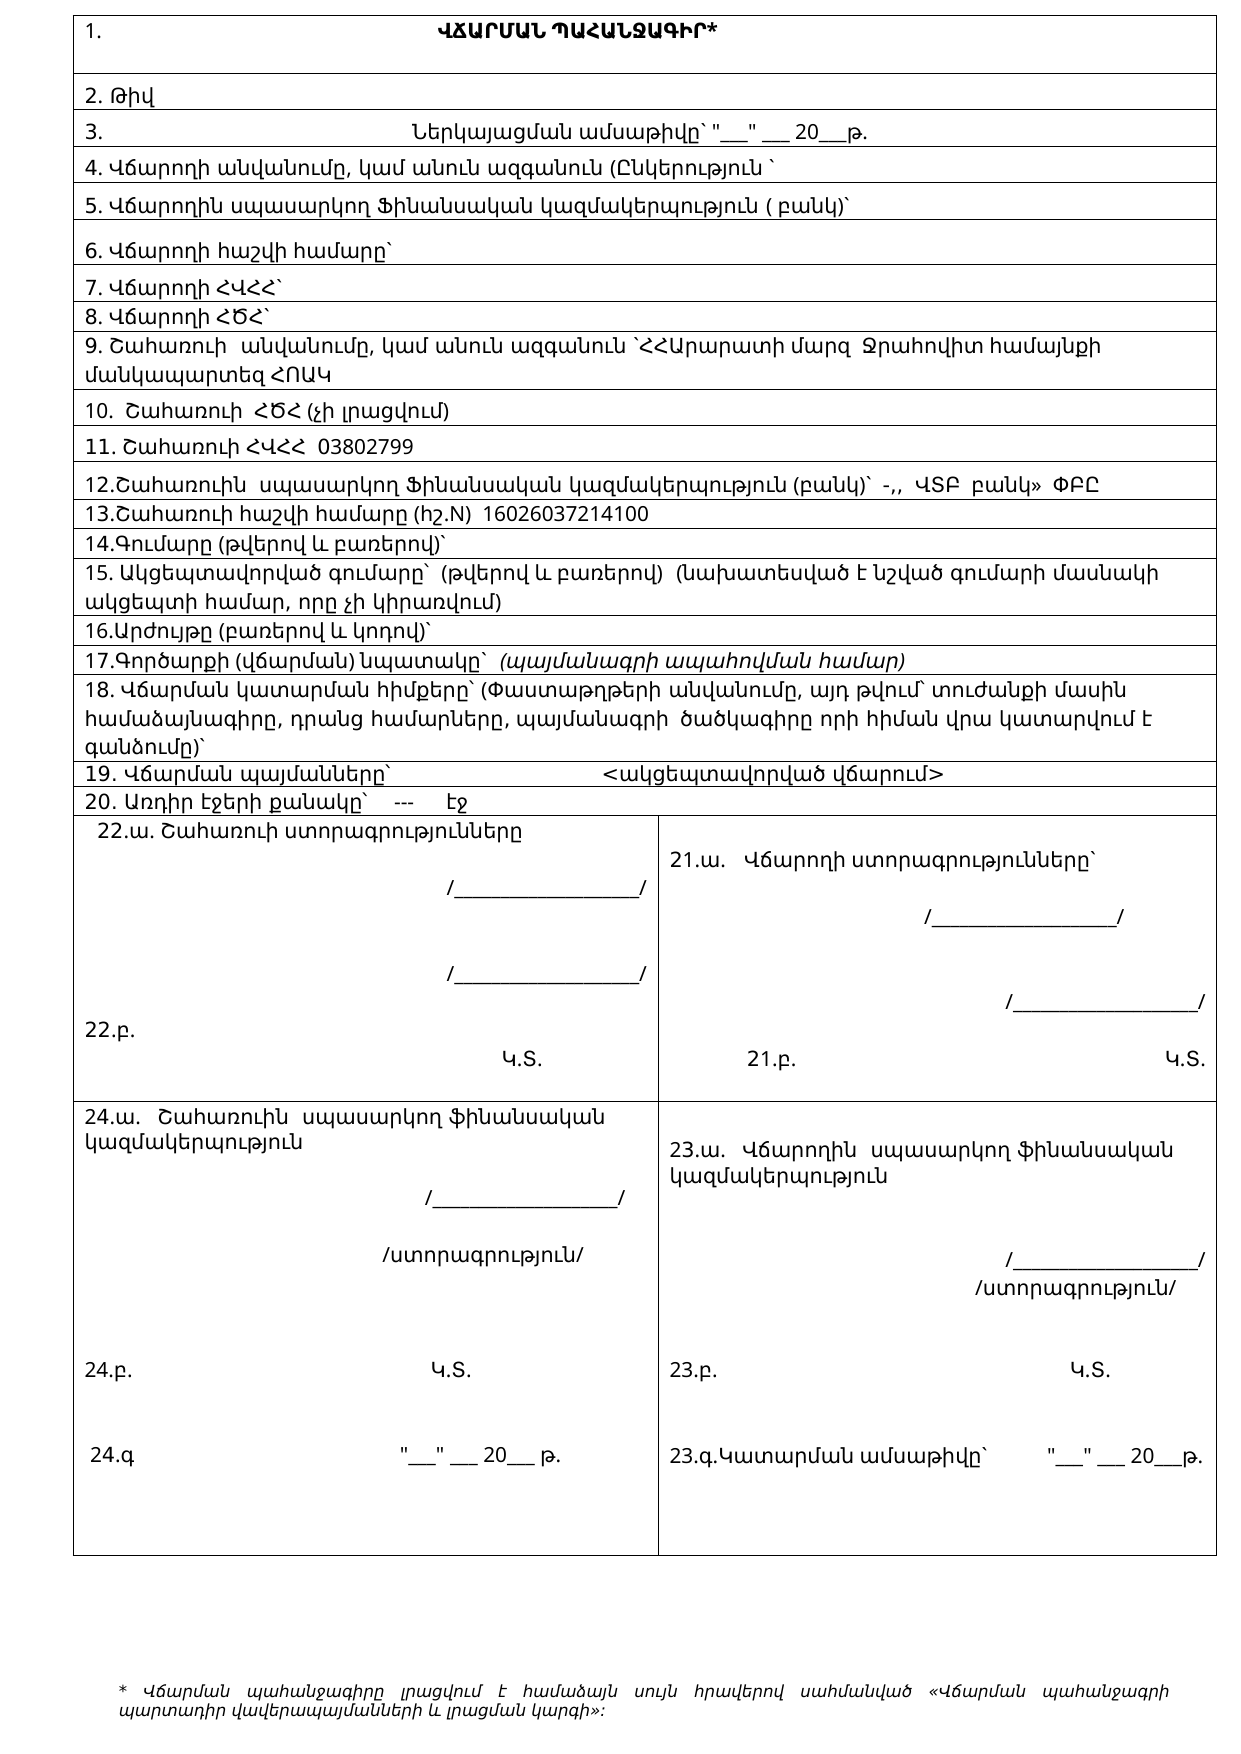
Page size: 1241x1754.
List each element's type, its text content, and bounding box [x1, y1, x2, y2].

table_cell 3. Ներկայացման ամսաթիվը` "___" ___ 20___թ. [74, 110, 1216, 146]
table_cell 18. Վճարման կատարման հիմքերը՝ (Փաստաթղթերի անվանումը, այդ թվում՝ տուժանքի մասին համաձայնագիրը, դրանց համարները, պայմանագրի ծածկագիրը որի հիման վրա կատարվում է գանձումը)` [74, 675, 1216, 761]
table_cell 11. Շահառուի ՀՎՀՀ 03802799 [74, 426, 1216, 461]
table_cell 8. Վճարողի ՀԾՀ` [74, 302, 1216, 331]
table_cell 15. Ակցեպտավորված գումարը՝ (թվերով և բառերով) (նախատեսված է նշված գումարի մասնակի ակցեպտի համար, որը չի կիրառվում) [74, 559, 1216, 615]
table_cell 17.Գործարքի (վճարման) նպատակը` (պայմանագրի ապահովման համար) [74, 646, 1216, 674]
text * Վճարման պահանջագիրը լրացվում է համաձայն սույն հրավերով սահմանված «Վճարման պահանջագրի պարտադիր վավերապայմանների և լրացման կարգի»: [118, 1682, 1171, 1720]
table_cell 22.ա. Շահառուի ստորագրությունները /____________________/ /____________________/ 22.բ. Կ.Տ. [74, 816, 658, 1101]
table_cell 2. Թիվ [74, 74, 1216, 109]
table_cell 13.Շահառուի հաշվի համարը (հշ.N) 16026037214100 [74, 500, 1216, 528]
table_cell 12.Շահառուին սպասարկող Ֆինանսական կազմակերպություն (բանկ)` -,, ՎՏԲ բանկ» ՓԲԸ [74, 462, 1216, 498]
table_cell 23.ա. Վճարողին սպասարկող ֆինանսական կազմակերպություն /____________________/ /ստորագրություն/ [659, 1102, 1216, 1326]
table_cell 6. Վճարողի հաշվի համարը` [74, 220, 1216, 264]
table_cell 19. Վճարման պայմանները՝ <ակցեպտավորված վճարում> [74, 762, 1216, 786]
table_cell 23.բ. Կ.Տ. 23.գ.Կատարման ամսաթիվը` "___" ___ 20___թ. [659, 1326, 1216, 1554]
table_cell 24.բ. Կ.Տ. 24.գ "___" ___ 20___ թ. [74, 1326, 658, 1554]
table_cell 20. Առդիր էջերի քանակը՝ --- էջ [74, 787, 1216, 815]
table_cell 9. Շահառուի անվանումը, կամ անուն ազգանուն `ՀՀԱրարատի մարզ Ջրահովիտ համայնքի մանկապարտեզ ՀՈԱԿ [74, 332, 1216, 388]
table_cell 21.ա. Վճարողի ստորագրությունները` /____________________/ /____________________/ 21.բ. Կ.Տ. [659, 816, 1216, 1101]
table_cell 14.Գումարը (թվերով և բառերով)` [74, 529, 1216, 557]
table_cell 4. Վճարողի անվանումը, կամ անուն ազգանուն (Ընկերություն ` [74, 147, 1216, 182]
table_cell 16.Արժույթը (բառերով և կոդով)` [74, 616, 1216, 645]
table_cell 7. Վճարողի ՀՎՀՀ` [74, 265, 1216, 301]
table_cell 24.ա. Շահառուին սպասարկող ֆինանսական կազմակերպություն /____________________/ /ստորագրություն/ [74, 1102, 658, 1326]
table_cell 5. Վճարողին սպասարկող Ֆինանսական կազմակերպություն ( բանկ)` [74, 183, 1216, 219]
table_header 1. ՎՃԱՐՄԱՆ ՊԱՀԱՆՋԱԳԻՐ* [74, 16, 1216, 73]
table_cell 10. Շահառուի ՀԾՀ (չի լրացվում) [74, 390, 1216, 425]
